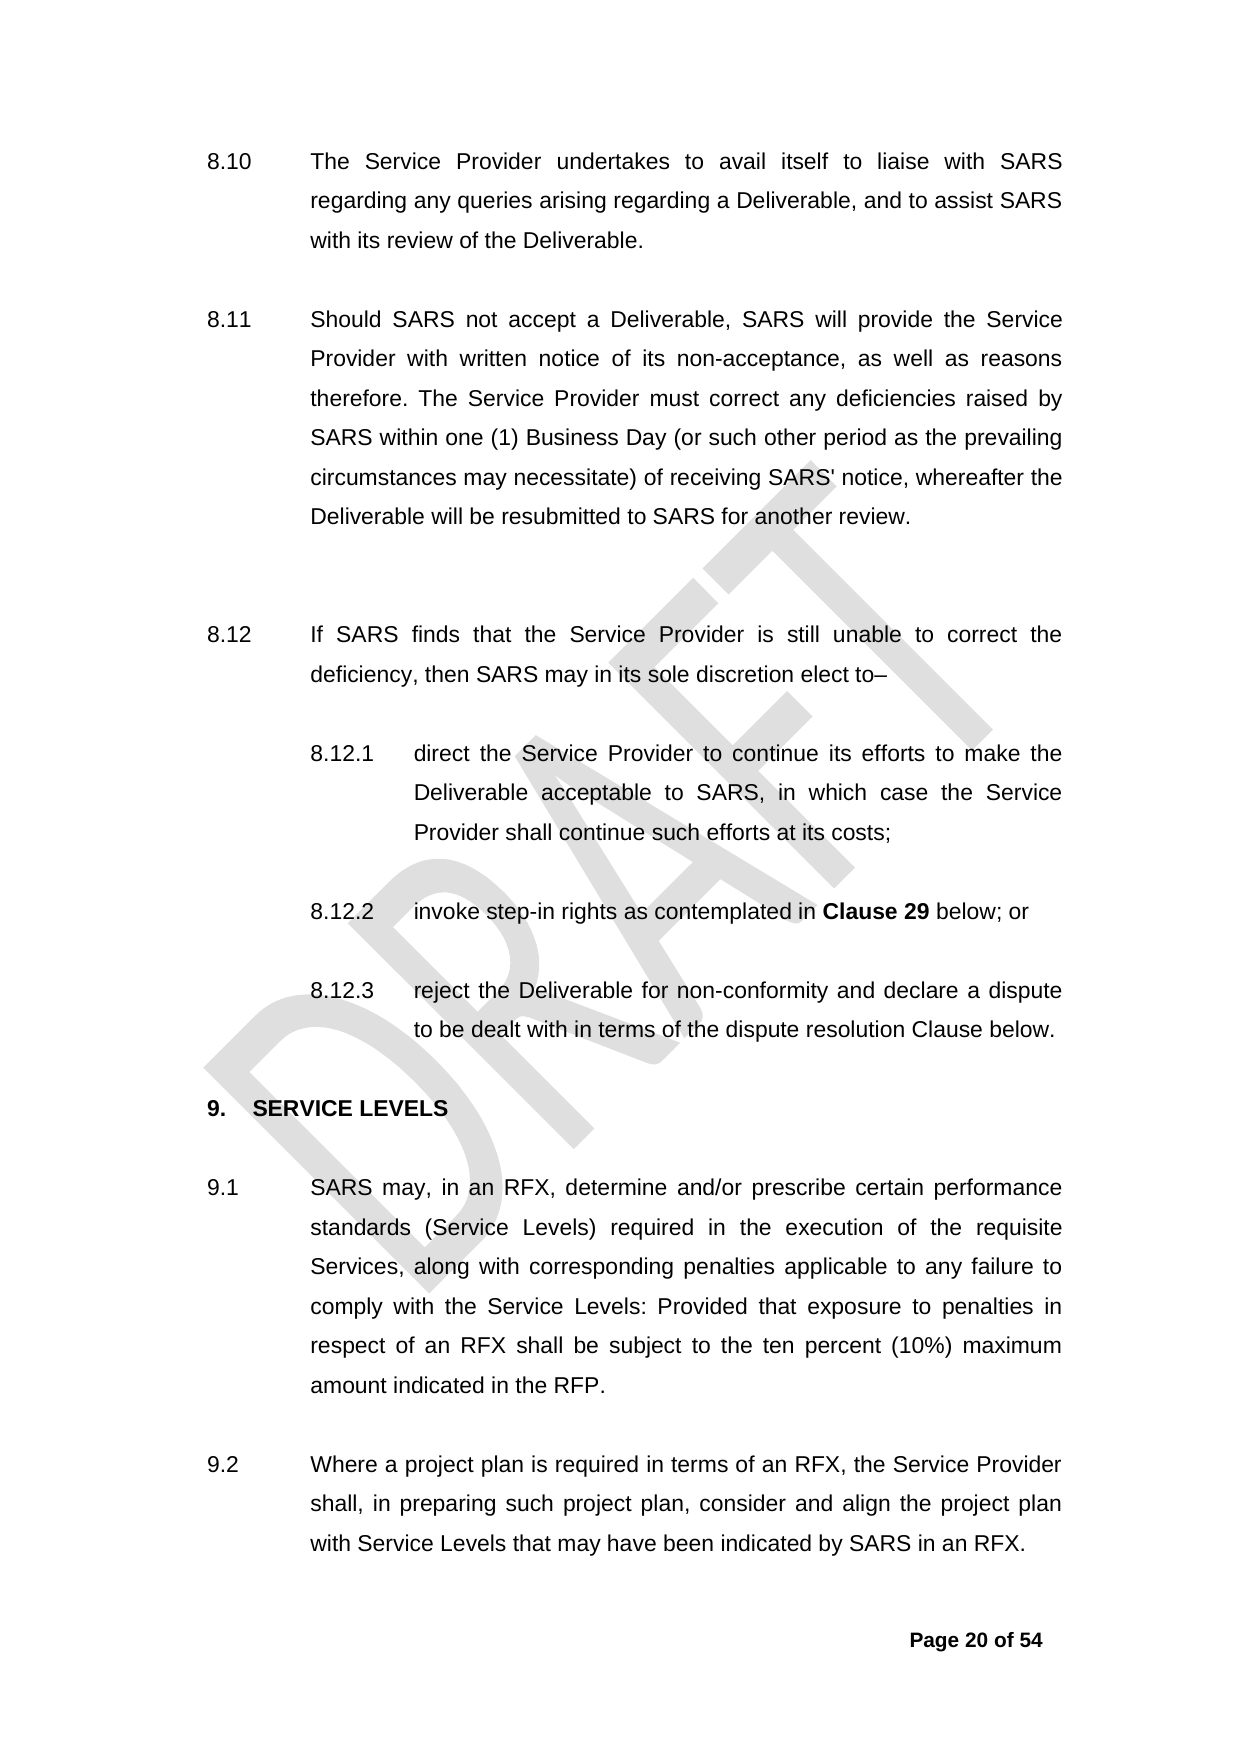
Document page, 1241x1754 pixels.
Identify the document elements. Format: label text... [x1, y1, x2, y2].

list Should SARS not accept a Deliverable, SARS will provide the Service Provider with written notice of its non-acceptance, as well as reasons therefore. The Service Provider must correct any deficiencies raised by SARS within one (1) Business Day (or such other period as the prevailing circumstances may necessitate) of receiving SARS' notice, whereafter the Deliverable will be resubmitted to SARS for another review. [207, 306, 1063, 529]
list SERVICE LEVELS [207, 1095, 1063, 1122]
list The Service Provider undertakes to avail itself to liaise with SARS regarding any queries arising regarding a Deliverable, and to assist SARS with its review of the Deliverable. [207, 148, 1063, 253]
list Where a project plan is required in terms of an RFX, the Service Provider shall, in preparing such project plan, consider and align the project plan with Service Levels that may have been indicated by SARS in an RFX. [207, 1451, 1063, 1556]
list If SARS finds that the Service Provider is still unable to correct the deficiency, then SARS may in its sole discretion elect to– [207, 621, 1063, 687]
list SARS may, in an RFX, determine and/or prescribe certain performance standards (Service Levels) required in the execution of the requisite Services, along with corresponding penalties applicable to any failure to comply with the Service Levels: Provided that exposure to penalties in respect of an RFX shall be subject to the ten percent (10%) maximum amount indicated in the RFP. [207, 1174, 1063, 1398]
list invoke step-in rights as contemplated in Clause 29 below; or [310, 898, 1063, 924]
list direct the Service Provider to continue its efforts to make the Deliverable acceptable to SARS, in which case the Service Provider shall continue such efforts at its costs; [310, 740, 1063, 845]
list reject the Deliverable for non-conformity and declare a dispute to be dealt with in terms of the dispute resolution Clause below. [310, 977, 1063, 1043]
